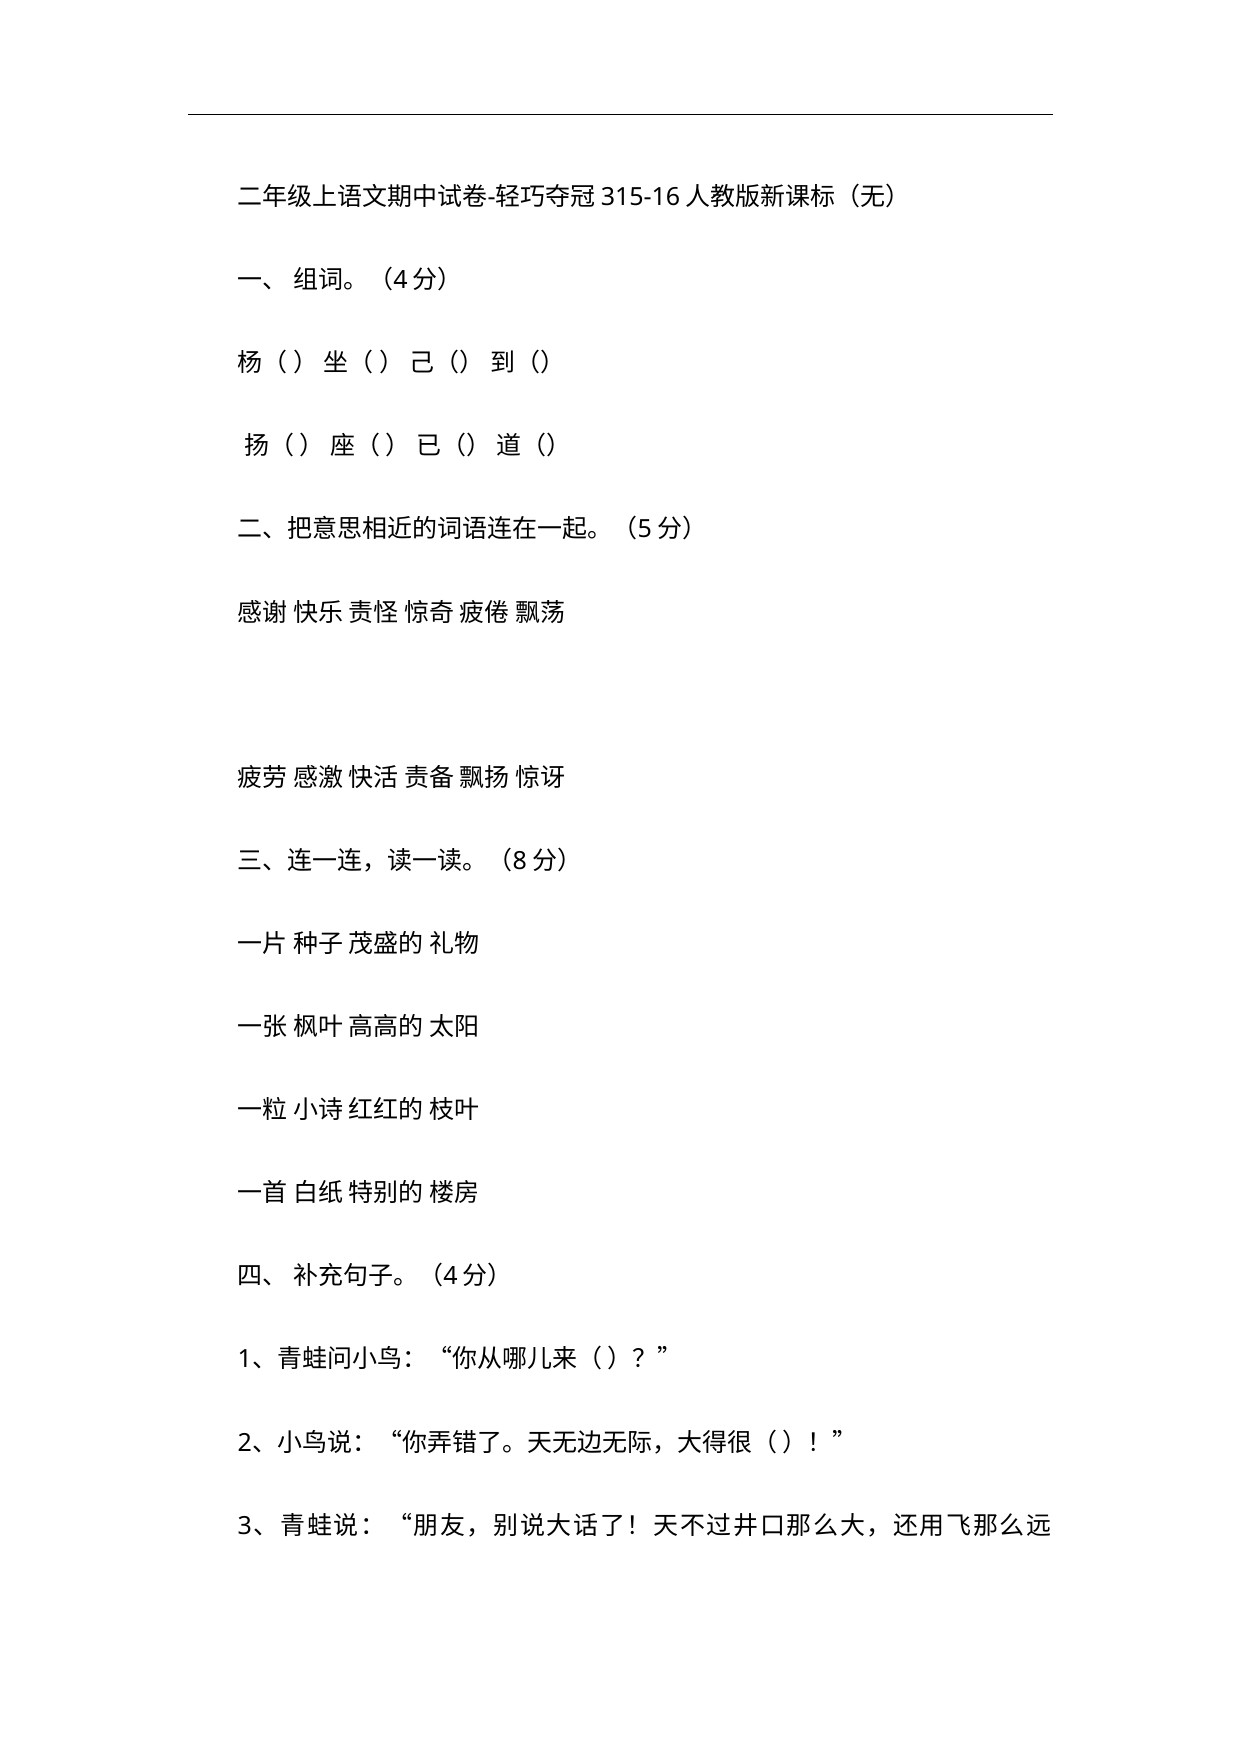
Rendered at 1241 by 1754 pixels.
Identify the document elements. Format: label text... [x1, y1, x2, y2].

text 三、连一连，读一读。（8分） [187, 826, 1053, 891]
text 一、 组词。（4分） [187, 245, 1053, 310]
text 四、 补充句子。（4分） [187, 1241, 1053, 1306]
text 2、小鸟说：“你弄错了。天无边无际，大得很（ ）！” [187, 1408, 1053, 1473]
text 一片 种子 茂盛的 礼物 [187, 909, 1053, 974]
text 1、青蛙问小鸟：“你从哪儿来（ ）？” [187, 1324, 1053, 1389]
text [187, 1491, 1053, 1556]
text 疲劳 感激 快活 责备 飘扬 惊讶 [187, 743, 1053, 808]
text 感谢 快乐 责怪 惊奇 疲倦 飘荡 [187, 578, 1053, 643]
text 一首 白纸 特别的 楼房 [187, 1158, 1053, 1223]
text 一粒 小诗 红红的 枝叶 [187, 1075, 1053, 1140]
text 杨（ ） 坐（ ） 己（） 到（） [187, 328, 1053, 393]
text 扬（ ） 座（ ） 已（） 道（） [187, 411, 1053, 476]
text 二、把意思相近的词语连在一起。（5分） [187, 494, 1053, 559]
text 二年级上语文期中试卷-轻巧夺冠315-16人教版新课标（无） [187, 162, 1053, 227]
text 一张 枫叶 高高的 太阳 [187, 992, 1053, 1057]
